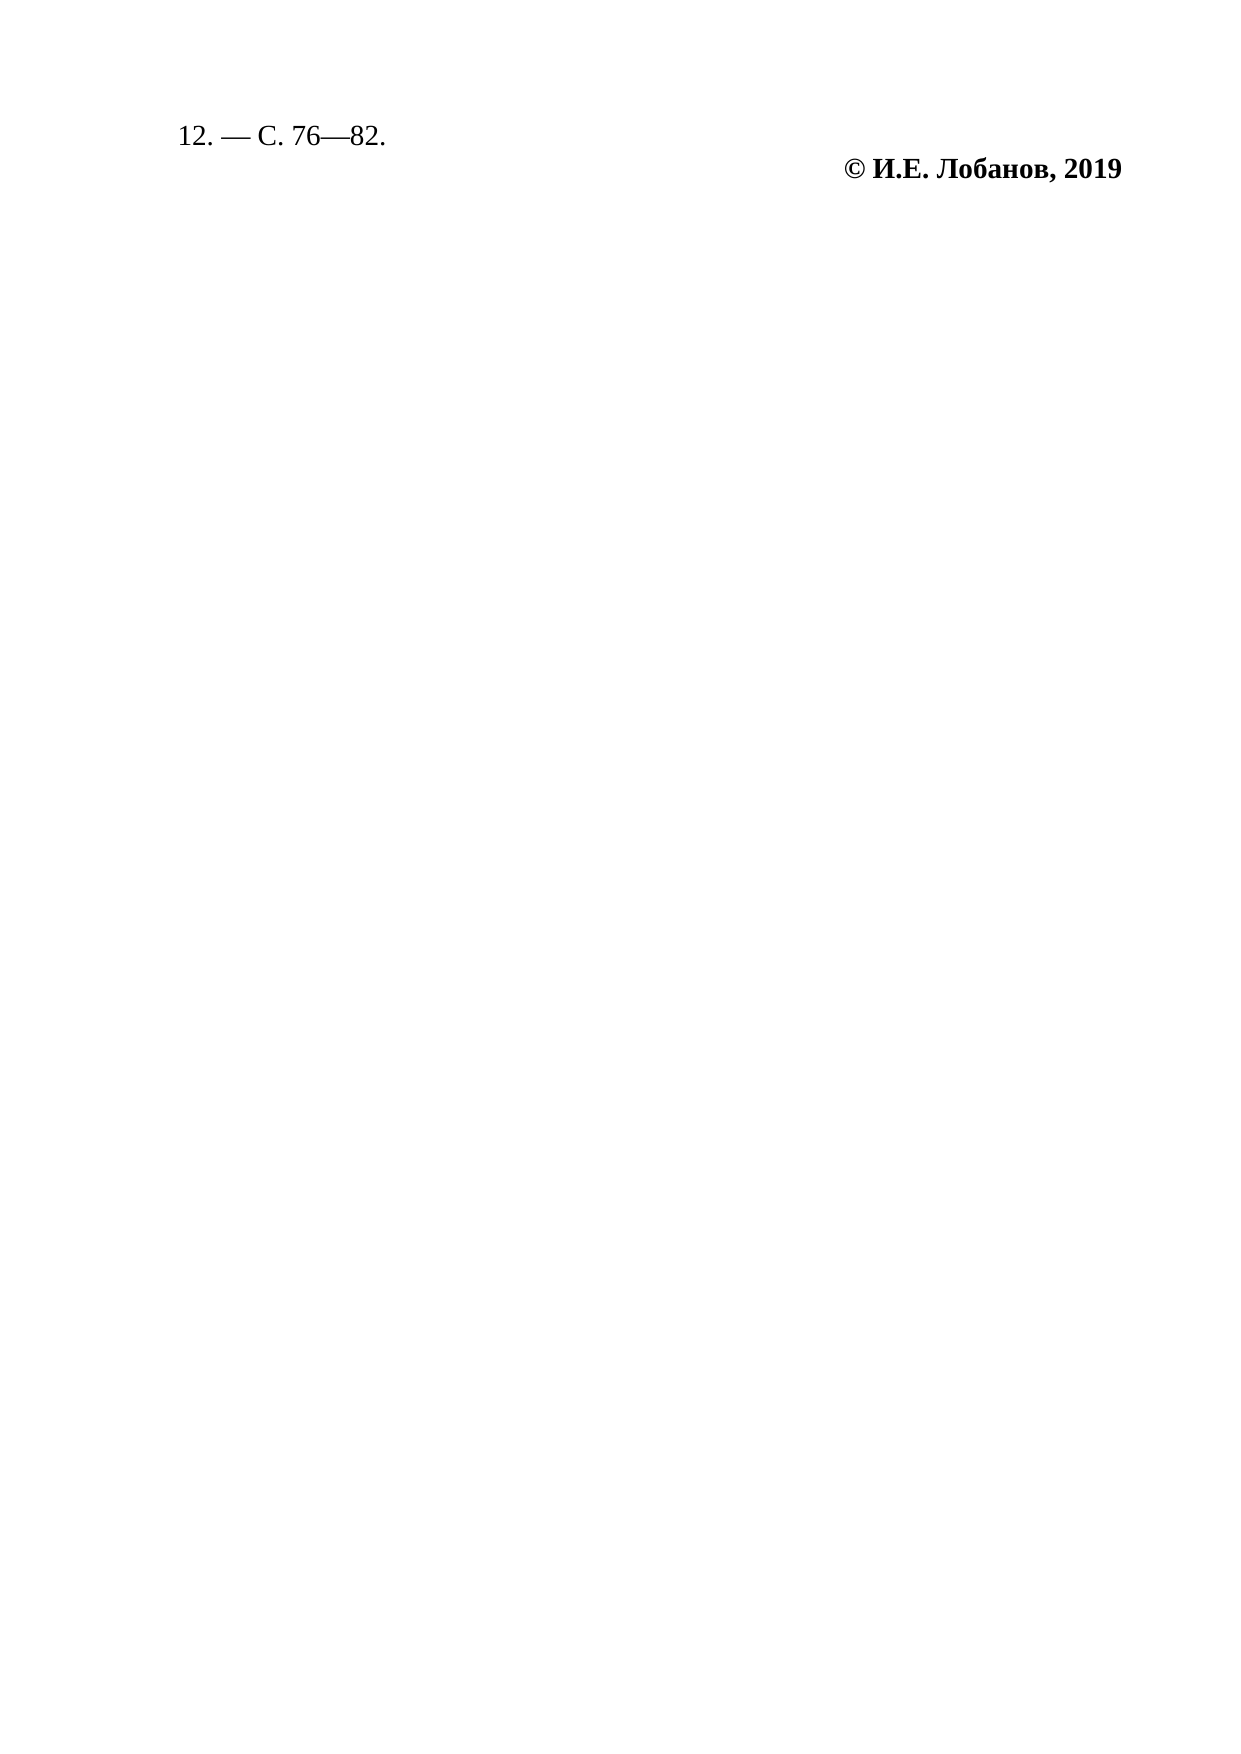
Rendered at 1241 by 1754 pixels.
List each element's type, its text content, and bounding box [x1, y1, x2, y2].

text © И.Е. Лобанов, 2019 [177, 118, 1122, 152]
